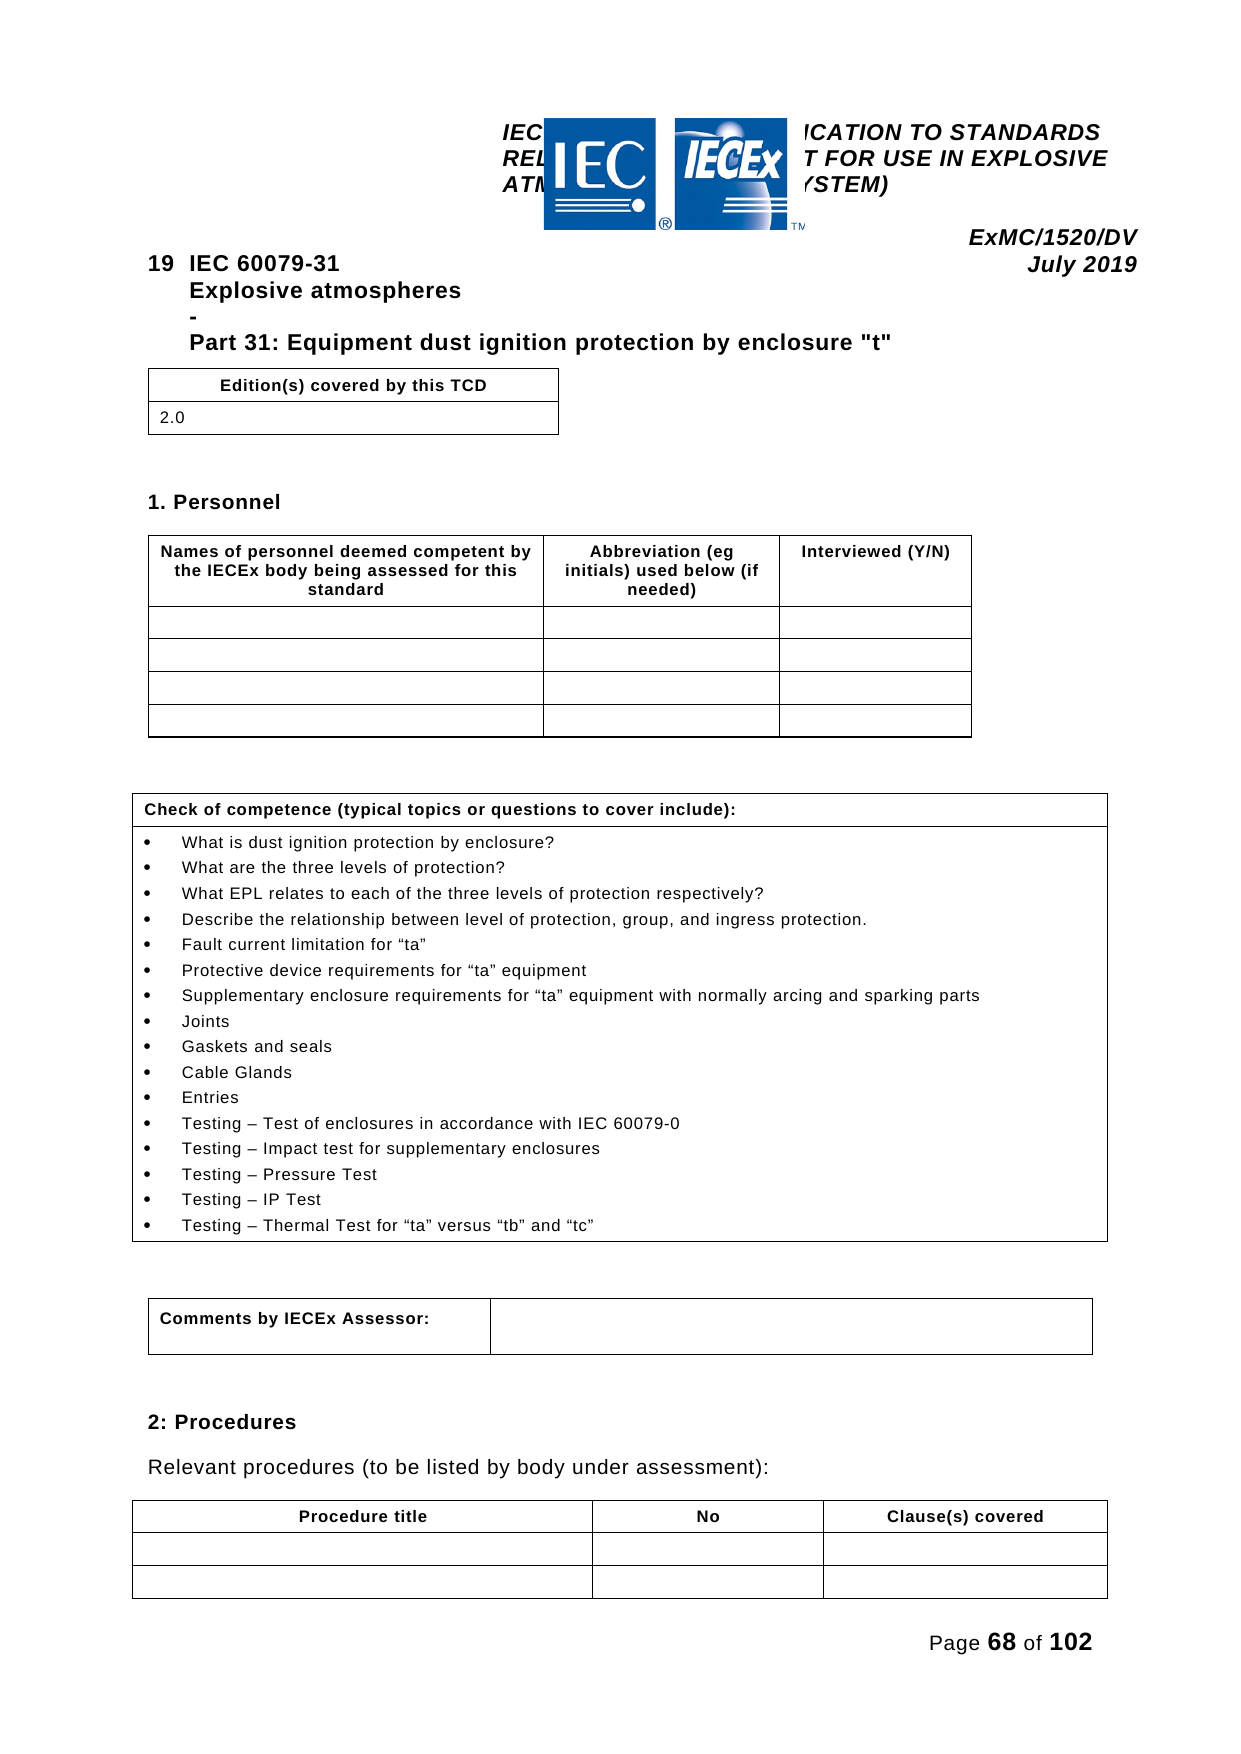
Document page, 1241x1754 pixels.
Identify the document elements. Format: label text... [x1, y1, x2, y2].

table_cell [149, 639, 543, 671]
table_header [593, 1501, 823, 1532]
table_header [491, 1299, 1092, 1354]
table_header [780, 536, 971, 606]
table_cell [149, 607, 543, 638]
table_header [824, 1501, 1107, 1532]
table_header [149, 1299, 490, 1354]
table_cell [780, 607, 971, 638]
text Relevant procedures (to be listed by body under assessment): [148, 1455, 1092, 1479]
subtitle IEC 60079-31 Explosive atmospheres - Part 31: Equipment dust ignition protection by enclosure "t" [148, 250, 1092, 356]
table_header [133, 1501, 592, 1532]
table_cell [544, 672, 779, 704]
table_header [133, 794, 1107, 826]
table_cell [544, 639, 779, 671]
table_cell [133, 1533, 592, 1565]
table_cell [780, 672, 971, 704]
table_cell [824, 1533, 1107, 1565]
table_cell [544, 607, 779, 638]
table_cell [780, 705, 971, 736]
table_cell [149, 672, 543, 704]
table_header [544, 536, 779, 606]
text 2: Procedures [148, 1410, 1092, 1434]
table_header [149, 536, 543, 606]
picture [543, 118, 805, 230]
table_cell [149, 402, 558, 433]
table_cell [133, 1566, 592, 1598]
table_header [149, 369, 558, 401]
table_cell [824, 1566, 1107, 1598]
text 1. Personnel [148, 490, 1092, 514]
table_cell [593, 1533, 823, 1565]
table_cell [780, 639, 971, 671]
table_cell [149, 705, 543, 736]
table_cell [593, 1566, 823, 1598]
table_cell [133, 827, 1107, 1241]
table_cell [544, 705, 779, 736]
